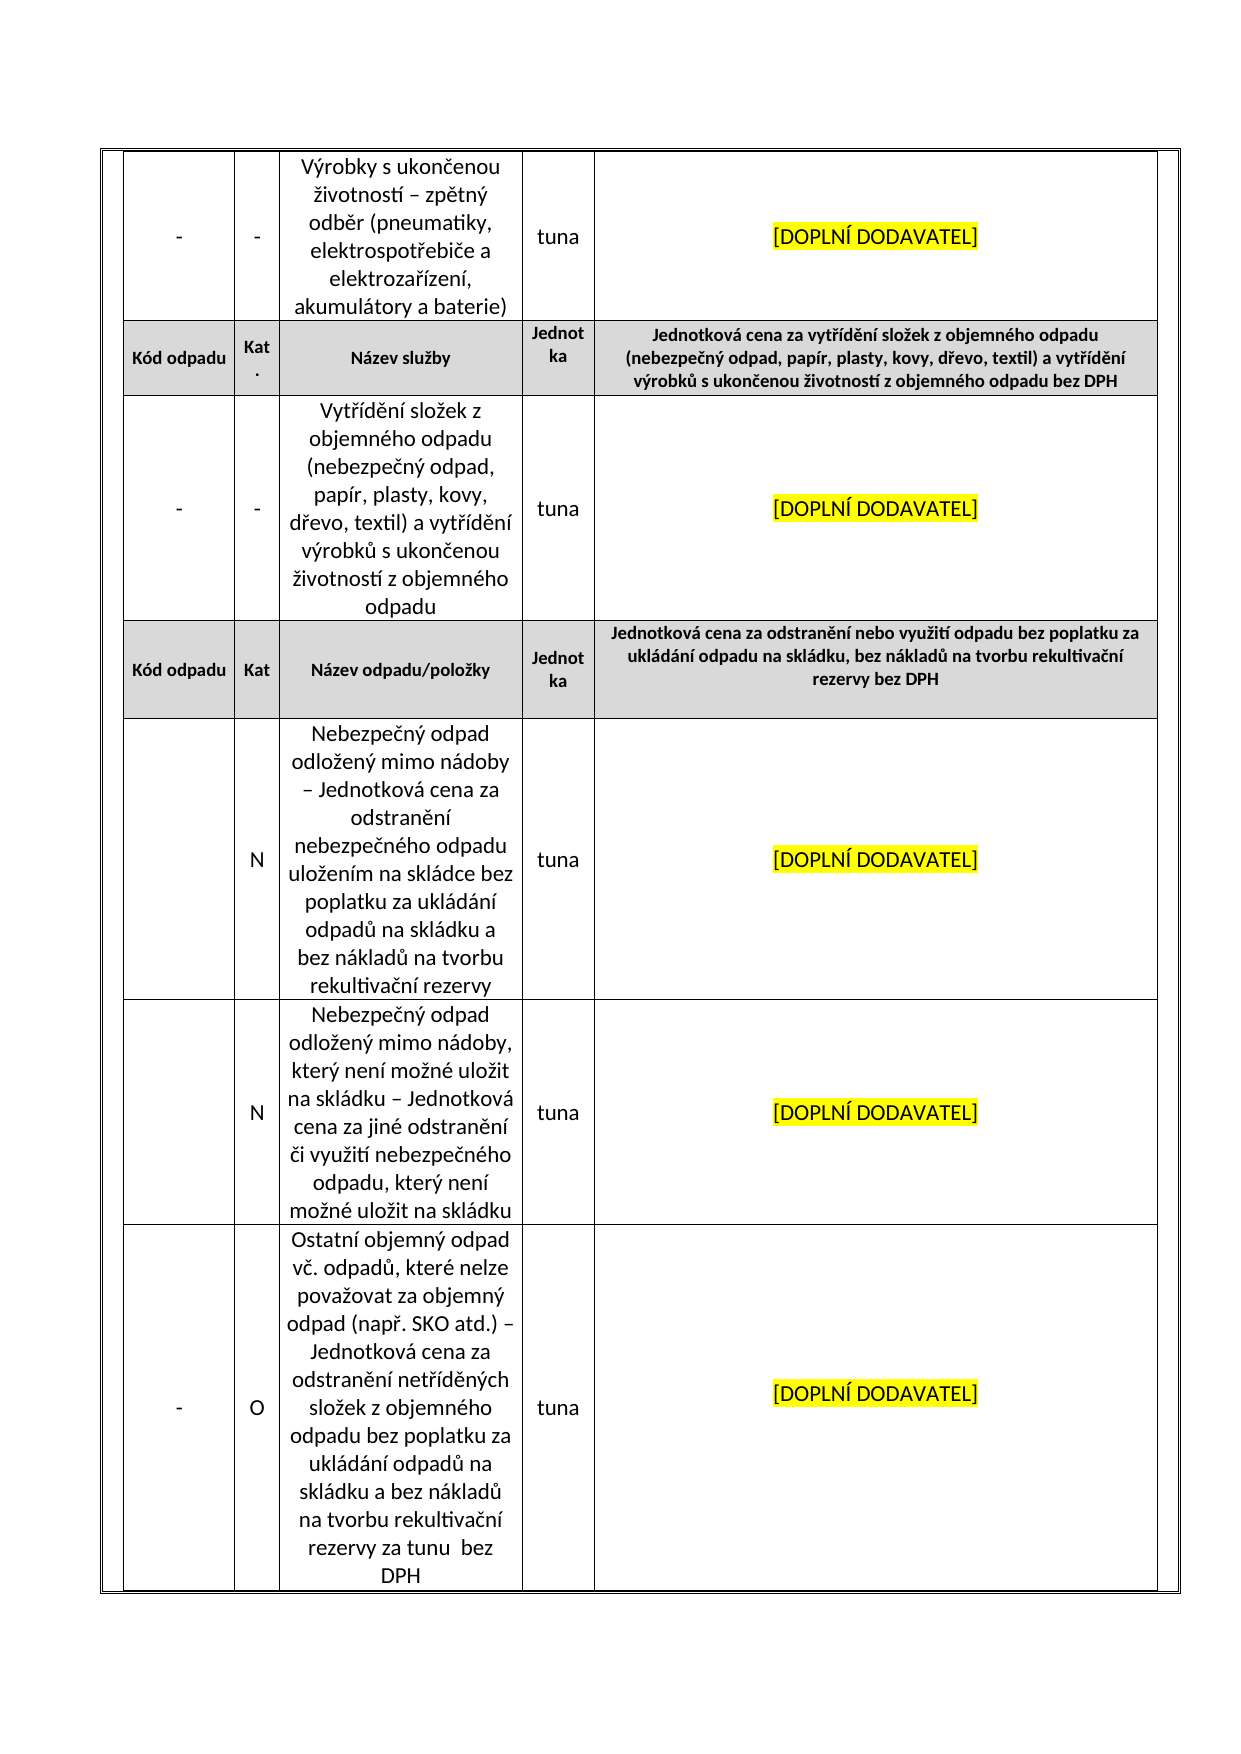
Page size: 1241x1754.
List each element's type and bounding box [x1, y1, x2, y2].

table_cell [595, 396, 1157, 620]
table_cell [235, 1000, 279, 1224]
table_cell [280, 719, 522, 999]
table_cell [280, 396, 522, 620]
table_cell [235, 719, 279, 999]
table_cell [595, 1000, 1157, 1224]
table_cell [235, 396, 279, 620]
table_cell [595, 1225, 1157, 1590]
table_cell [103, 151, 123, 1591]
table_cell [595, 719, 1157, 999]
table_cell [523, 1000, 594, 1224]
table_cell [523, 152, 594, 320]
table_cell [280, 152, 522, 320]
table_cell [280, 1225, 522, 1590]
table_cell [124, 719, 234, 999]
table_cell [235, 1225, 279, 1590]
table_cell [1158, 151, 1178, 1591]
table_cell [280, 1000, 522, 1224]
table_cell [124, 152, 234, 320]
table_cell [595, 152, 1157, 320]
table_cell [124, 1000, 234, 1224]
table_cell [124, 396, 234, 620]
table_cell [235, 152, 279, 320]
table_cell [523, 1225, 594, 1590]
table_cell [523, 719, 594, 999]
table_cell [124, 1225, 234, 1590]
table_cell [523, 396, 594, 620]
